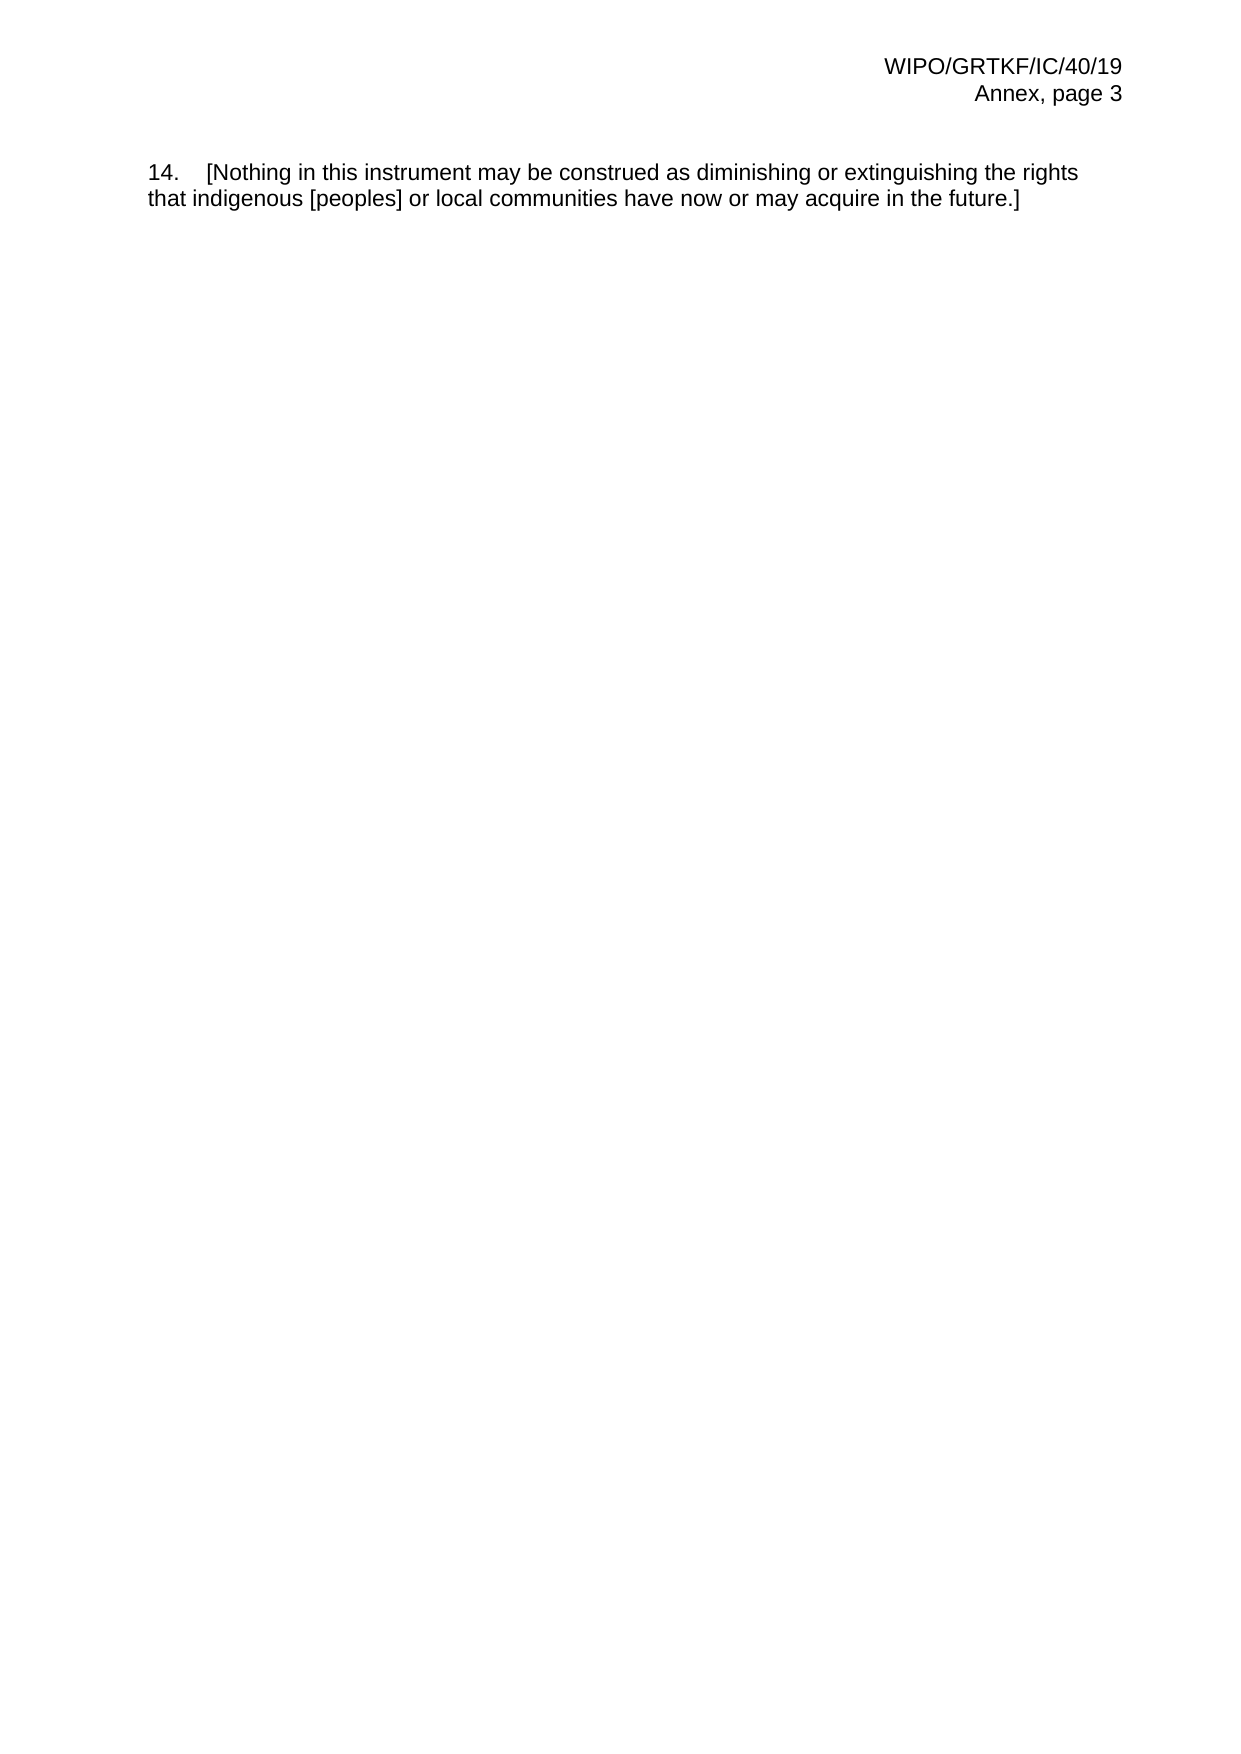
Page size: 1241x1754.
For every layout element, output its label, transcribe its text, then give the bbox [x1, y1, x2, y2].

list [Nothing in this instrument may be construed as diminishing or extinguishing the rights that indigenous [peoples] or local communities have now or may acquire in the future.] [148, 158, 1122, 211]
